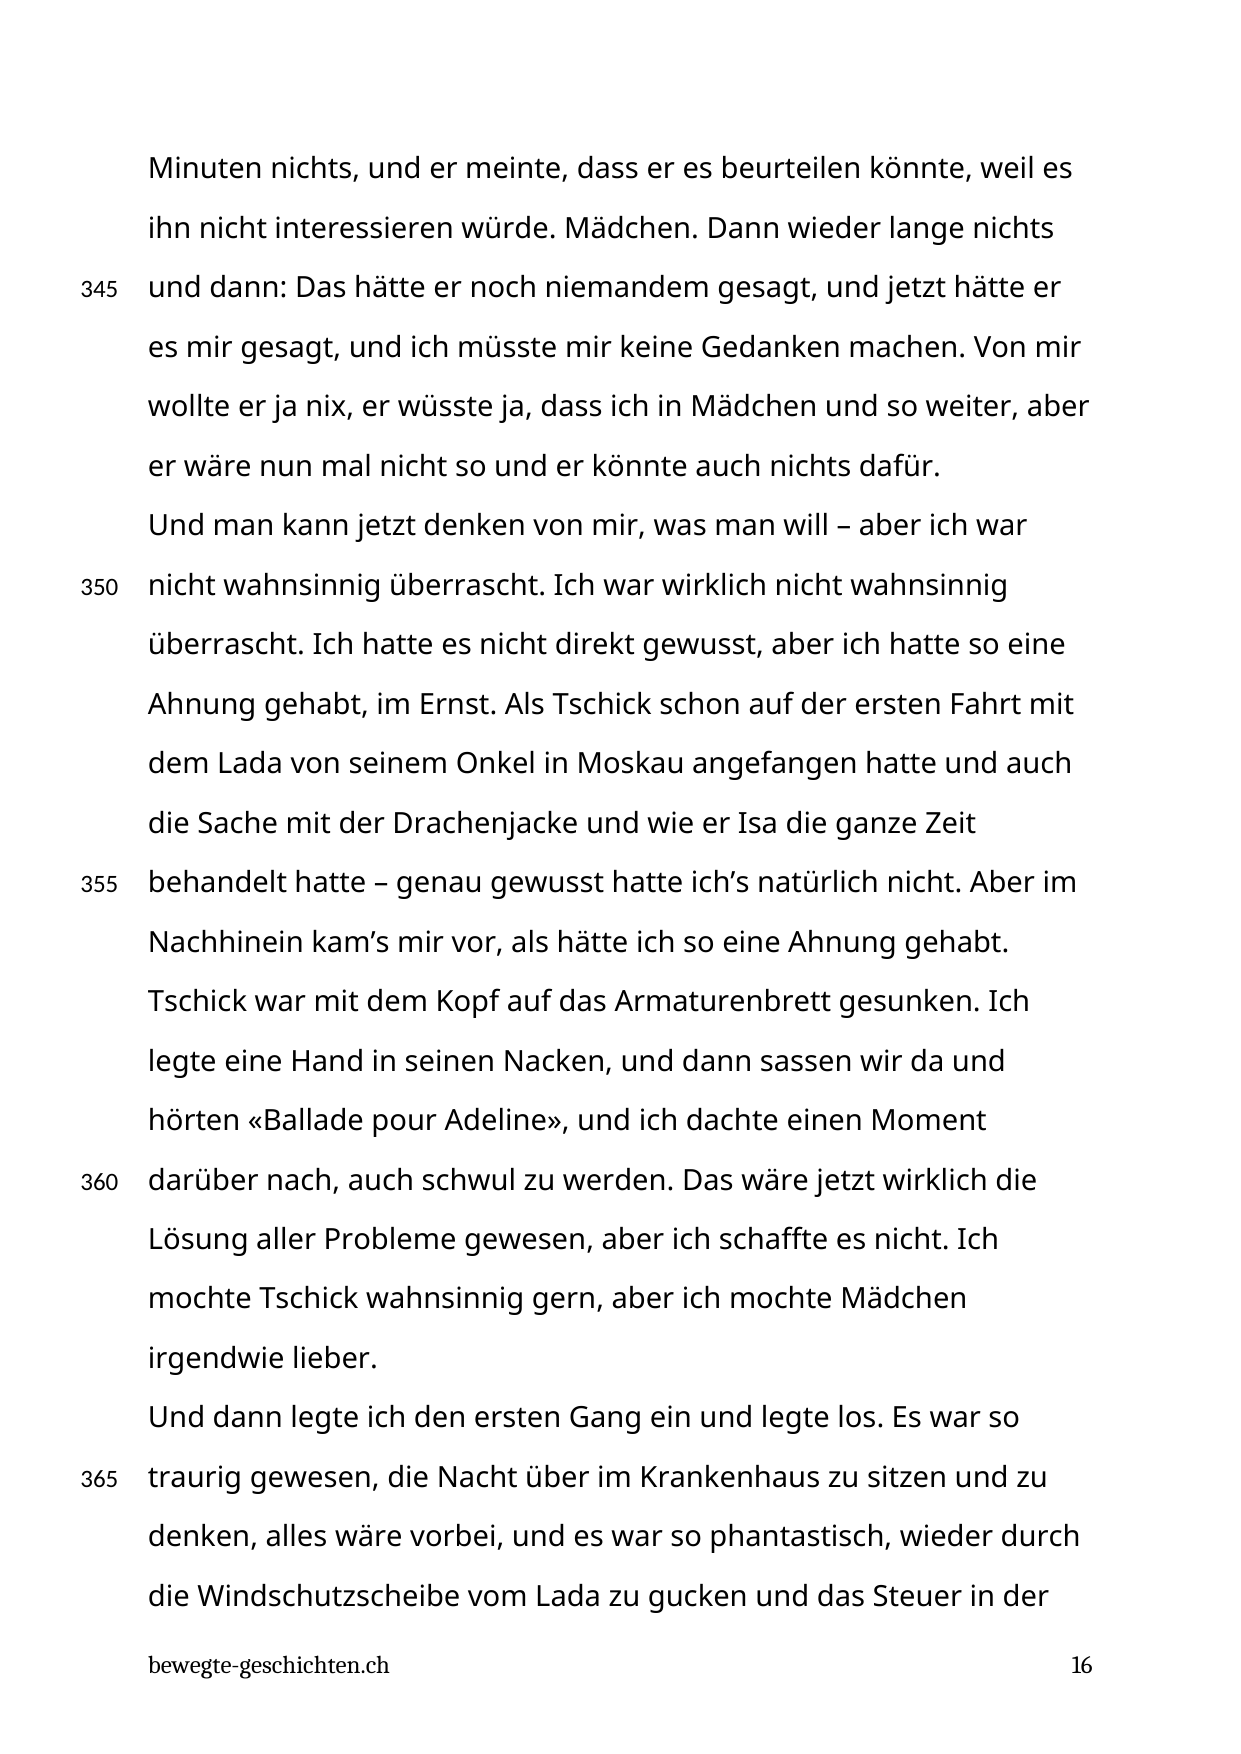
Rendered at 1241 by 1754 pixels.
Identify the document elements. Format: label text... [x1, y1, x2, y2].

text Und man kann jetzt denken von mir, was man will – aber ich war nicht wahnsinnig überrascht. Ich war wirklich nicht wahnsinnig überrascht. Ich hatte es nicht direkt gewusst, aber ich hatte so eine Ahnung gehabt, im Ernst. Als Tschick schon auf der ersten Fahrt mit dem Lada von seinem Onkel in Moskau angefangen hatte und auch die Sache mit der Drachenjacke und wie er Isa die ganze Zeit behandelt hatte – genau gewusst hatte ich’s natürlich nicht. Aber im Nachhinein kam’s mir vor, als hätte ich so eine Ahnung gehabt. [148, 504, 1092, 961]
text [148, 148, 1092, 485]
text Tschick war mit dem Kopf auf das Armaturenbrett gesunken. Ich legte eine Hand in seinen Nacken, und dann sassen wir da und hörten «Ballade pour Adeline», und ich dachte einen Moment darüber nach, auch schwul zu werden. Das wäre jetzt wirklich die Lösung aller Probleme gewesen, aber ich schaffte es nicht. Ich mochte Tschick wahnsinnig gern, aber ich mochte Mädchen irgendwie lieber. [148, 980, 1092, 1377]
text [148, 1397, 1092, 1615]
